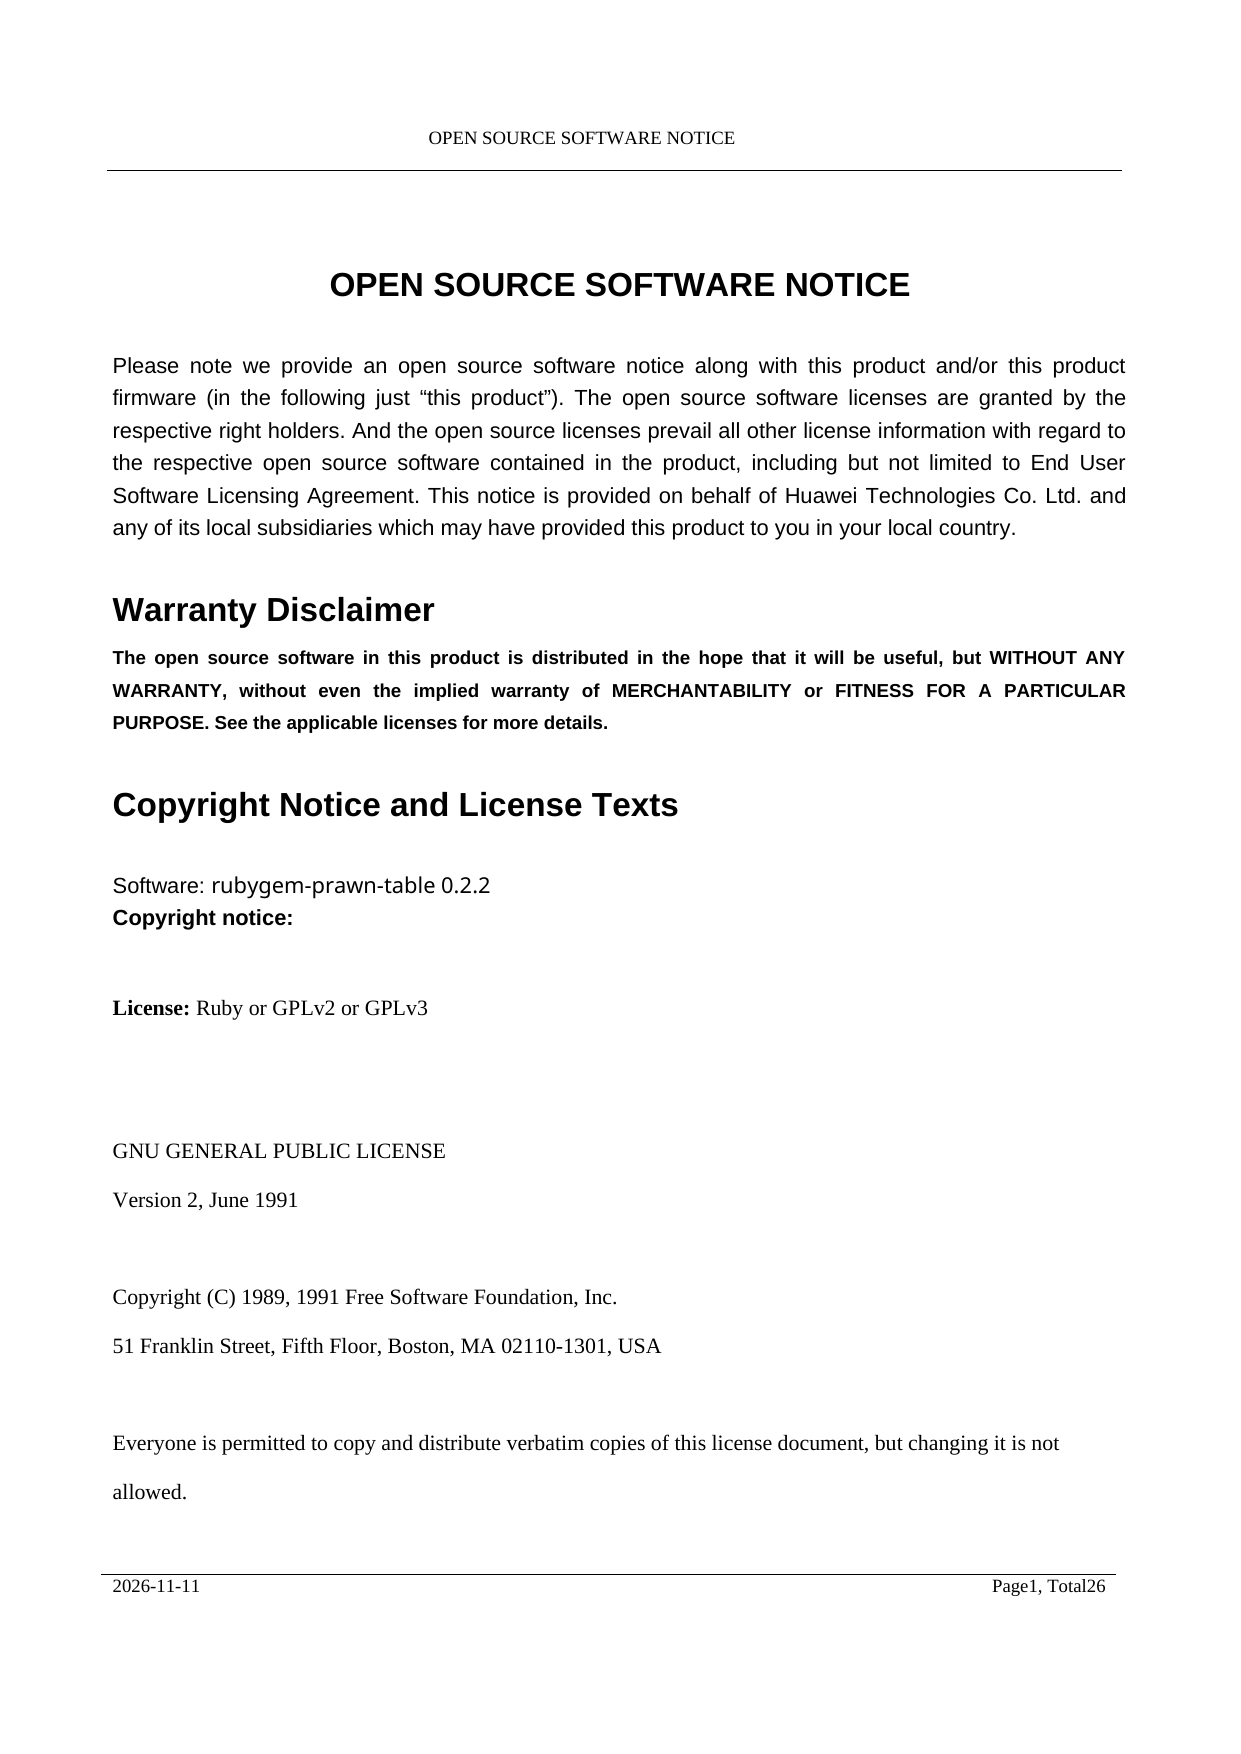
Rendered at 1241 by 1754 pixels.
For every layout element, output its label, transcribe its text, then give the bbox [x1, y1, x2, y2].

text OPEN SOURCE SOFTWARE NOTICE [112, 251, 1128, 316]
text Copyright Notice and License Texts [112, 771, 1128, 836]
text Software: rubygem-prawn-table 0.2.2 [112, 869, 1128, 901]
text Copyright notice: [112, 901, 1128, 934]
text Warranty Disclaimer [112, 576, 1128, 641]
text License: Ruby or GPLv2 or GPLv3 [112, 992, 1128, 1024]
text Please note we provide an open source software notice along with this product and/or this product firmware (in the following just “this product”). The open source software licenses are granted by the respective right holders. And the open source licenses prevail all other license information with regard to the respective open source software contained in the product, including but not limited to End User Software Licensing Agreement. This notice is provided on behalf of Huawei Technologies Co. Ltd. and any of its local subsidiaries which may have provided this product to you in your local country. [112, 349, 1128, 544]
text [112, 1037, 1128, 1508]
text The open source software in this product is distributed in the hope that it will be useful, but WITHOUT ANY WARRANTY, without even the implied warranty of MERCHANTABILITY or FITNESS FOR A PARTICULAR PURPOSE. See the applicable licenses for more details. [112, 641, 1128, 739]
